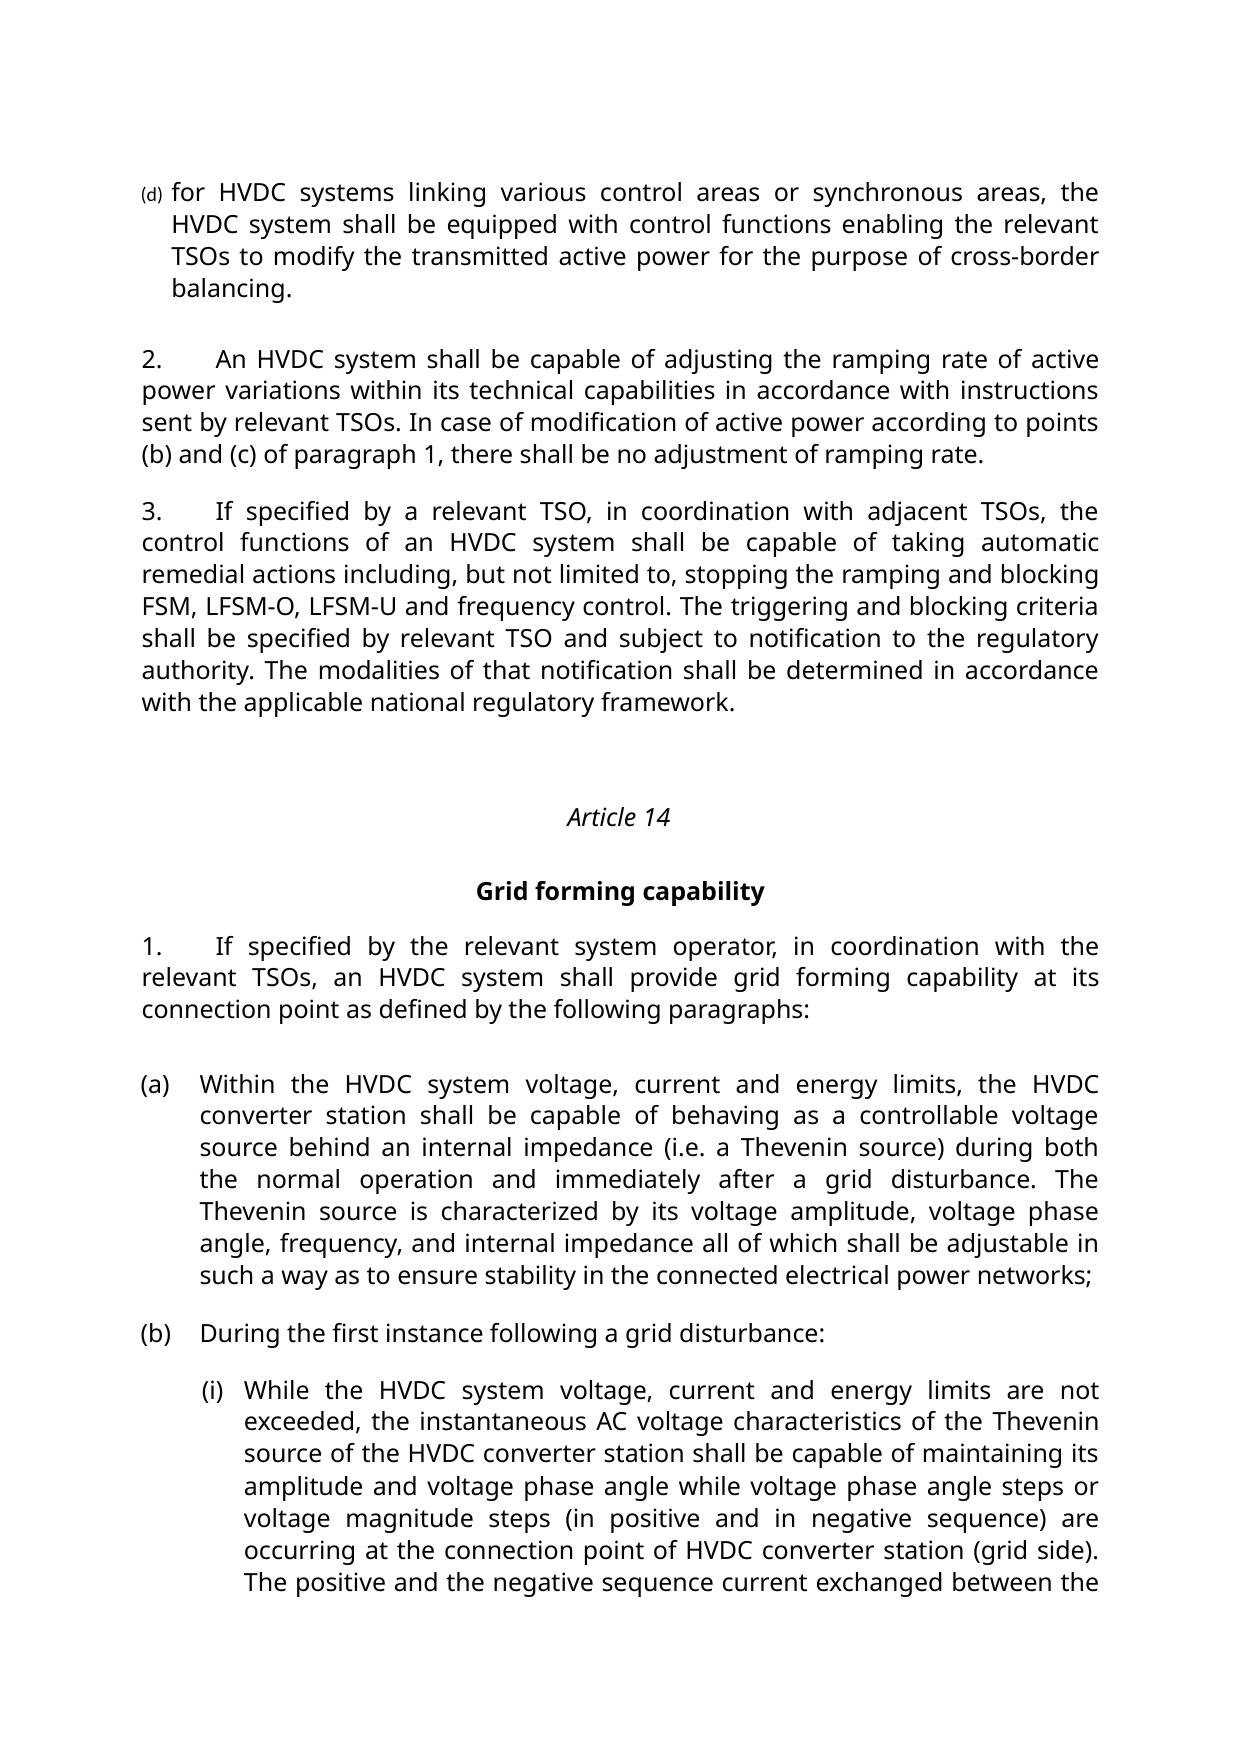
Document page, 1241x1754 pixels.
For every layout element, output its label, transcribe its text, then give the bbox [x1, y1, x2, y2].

list for HVDC systems linking various control areas or synchronous areas, the HVDC system shall be equipped with control functions enabling the relevant TSOs to modify the transmitted active power for the purpose of cross-border balancing. [140, 176, 1100, 304]
list Within the HVDC system voltage, current and energy limits, the HVDC converter station shall be capable of behaving as a controllable voltage source behind an internal impedance (i.e. a Thevenin source) during both the normal operation and immediately after a grid disturbance. The Thevenin source is characterized by its voltage amplitude, voltage phase angle, frequency, and internal impedance all of which shall be adjustable in such a way as to ensure stability in the connected electrical power networks; [140, 1068, 1100, 1292]
text Grid forming capability [140, 875, 1100, 907]
subtitle Article 14 [140, 800, 1100, 834]
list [223, 1374, 1100, 1598]
list If specified by a relevant TSO, in coordination with adjacent TSOs, the control functions of an HVDC system shall be capable of taking automatic remedial actions including, but not limited to, stopping the ramping and blocking FSM, LFSM-O, LFSM-U and frequency control. The triggering and blocking criteria shall be specified by relevant TSO and subject to notification to the regulatory authority. The modalities of that notification shall be determined in accordance with the applicable national regulatory framework. [141, 494, 1100, 719]
list If specified by the relevant system operator, in coordination with the relevant TSOs, an HVDC system shall provide grid forming capability at its connection point as defined by the following paragraphs: [141, 930, 1100, 1026]
list During the first instance following a grid disturbance: [140, 1317, 1100, 1349]
list An HVDC system shall be capable of adjusting the ramping rate of active power variations within its technical capabilities in accordance with instructions sent by relevant TSOs. In case of modification of active power according to points (b) and (c) of paragraph 1, there shall be no adjustment of ramping rate. [141, 343, 1100, 471]
